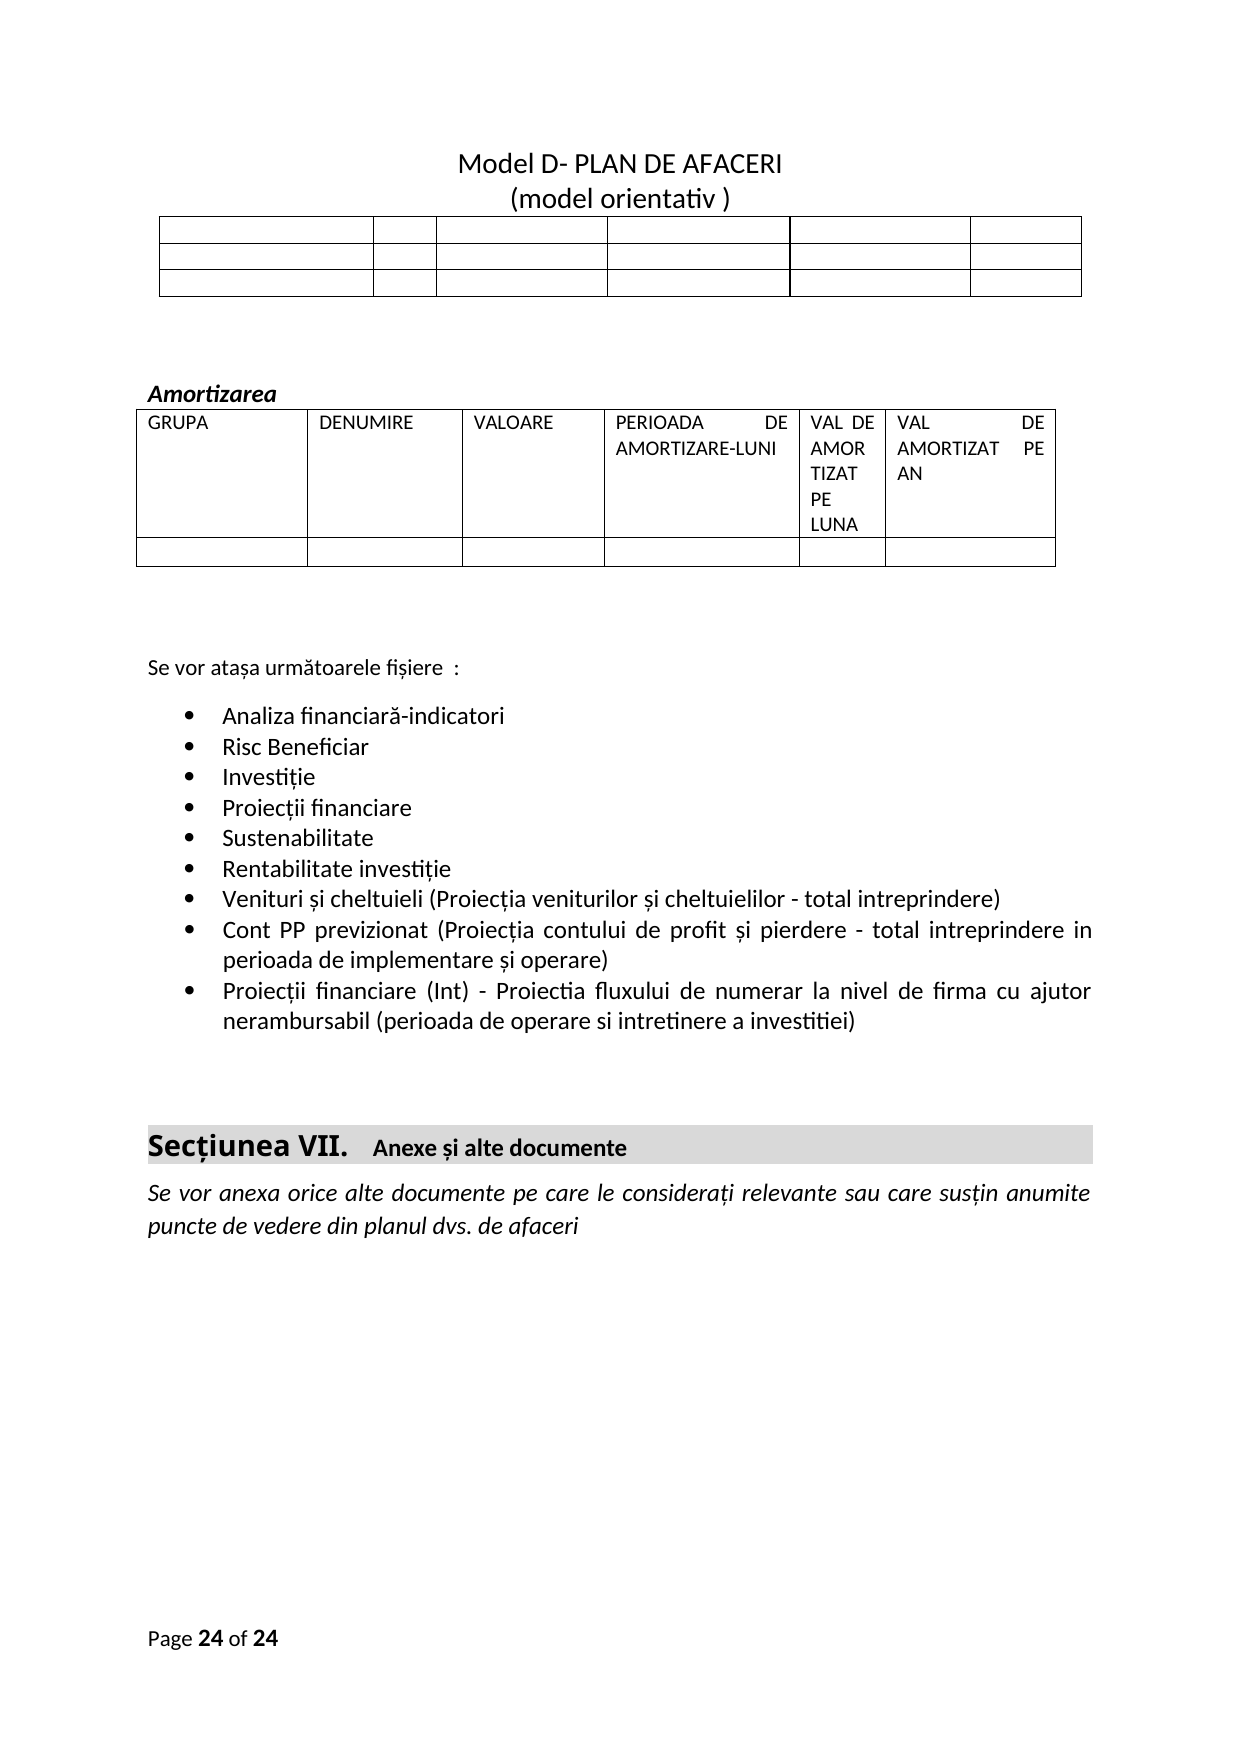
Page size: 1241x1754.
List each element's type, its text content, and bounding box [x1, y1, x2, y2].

subtitle Anexe și alte documente [148, 1125, 1093, 1164]
table_cell [791, 217, 970, 243]
table_cell [160, 244, 373, 269]
table_cell [605, 538, 799, 566]
table_cell [374, 217, 436, 243]
table_cell [791, 244, 970, 269]
list Risc Beneficiar [185, 731, 1093, 761]
table_cell [608, 270, 789, 296]
table_header VAL DE AMORTIZAT PE AN [886, 410, 1055, 537]
table_header GRUPA [137, 410, 307, 537]
text Amortizarea [148, 378, 1093, 408]
text Se vor anexa orice alte documente pe care le considerați relevante sau care susțin anumite puncte de vedere din planul dvs. de afaceri [148, 1177, 1093, 1240]
list Proiecții financiare (Int) - Proiectia fluxului de numerar la nivel de firma cu ajutor nerambursabil (perioada de operare si intretinere a investitiei) [185, 975, 1093, 1036]
table_cell [971, 270, 1081, 296]
table_cell [886, 538, 1055, 566]
table_cell [800, 538, 885, 566]
table_cell [971, 217, 1081, 243]
list Proiecții financiare [185, 792, 1093, 822]
table_cell [463, 538, 604, 566]
table_cell [437, 244, 607, 269]
table_cell [971, 244, 1081, 269]
table_header DENUMIRE [308, 410, 462, 537]
text Se vor atașa următoarele fișiere : [148, 653, 1093, 681]
table_header VAL DE AMORTIZAT PE LUNA [800, 410, 885, 537]
table_cell [608, 217, 789, 243]
table_cell [437, 270, 607, 296]
table_cell [137, 538, 307, 566]
table_cell [308, 538, 462, 566]
list Rentabilitate investiție [185, 853, 1093, 883]
list Sustenabilitate [185, 822, 1093, 853]
table_cell [791, 270, 970, 296]
table_header VALOARE [463, 410, 604, 537]
list Analiza financiară-indicatori [185, 700, 1093, 731]
list Investiție [185, 761, 1093, 792]
list Venituri și cheltuieli (Proiecţia veniturilor şi cheltuielilor - total intreprindere) [185, 883, 1093, 914]
table_cell [160, 270, 373, 296]
table_cell [437, 217, 607, 243]
table_cell [374, 270, 436, 296]
table_header PERIOADA DE AMORTIZARE-LUNI [605, 410, 799, 537]
list Cont PP previzionat (Proiecţia contului de profit şi pierdere - total intreprindere in perioada de implementare și operare) [185, 914, 1093, 975]
table_cell [160, 217, 373, 243]
table_cell [374, 244, 436, 269]
table_cell [608, 244, 789, 269]
